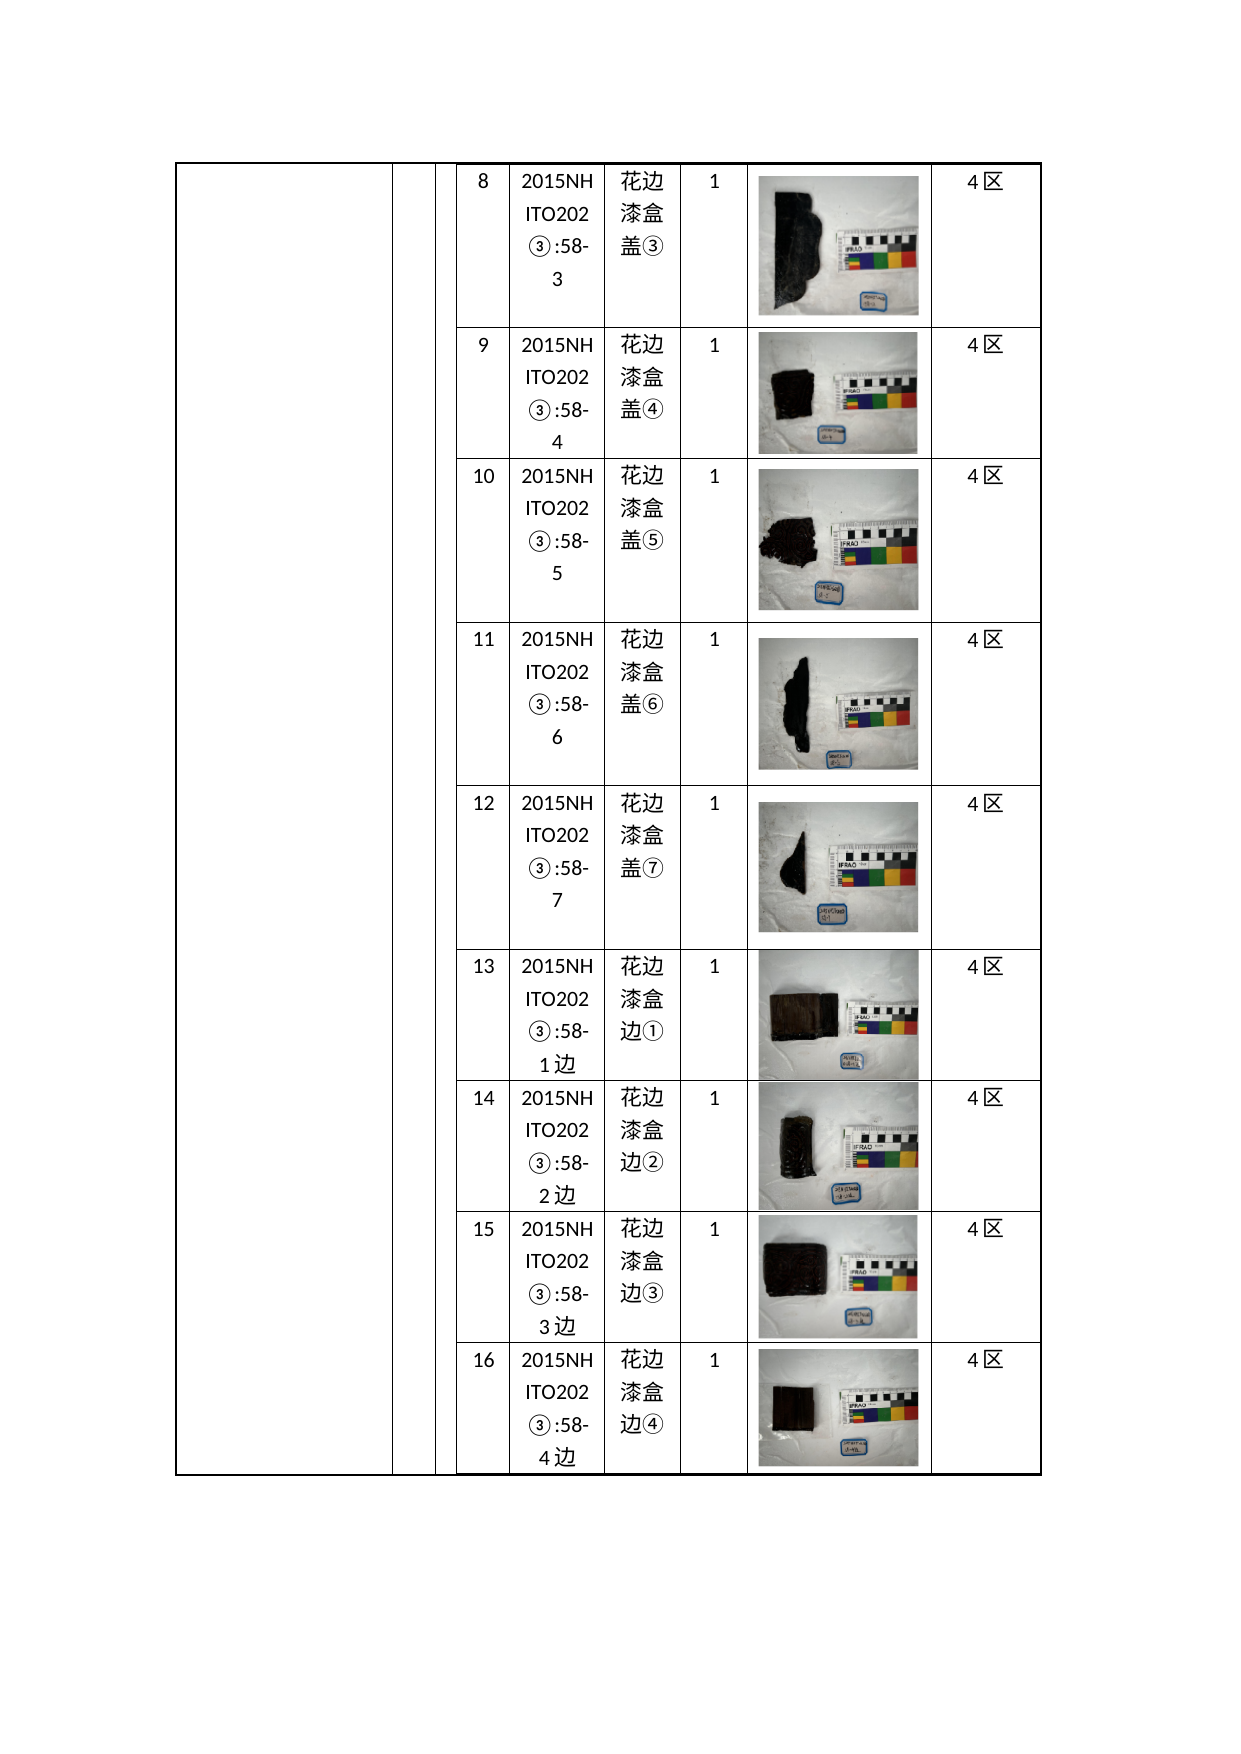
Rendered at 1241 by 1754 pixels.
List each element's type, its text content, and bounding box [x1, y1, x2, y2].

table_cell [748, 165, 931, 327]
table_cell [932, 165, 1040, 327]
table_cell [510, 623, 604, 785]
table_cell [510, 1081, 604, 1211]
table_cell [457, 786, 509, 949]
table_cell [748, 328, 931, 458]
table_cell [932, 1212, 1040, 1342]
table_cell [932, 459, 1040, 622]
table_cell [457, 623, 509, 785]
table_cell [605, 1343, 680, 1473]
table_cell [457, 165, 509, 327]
picture [758, 950, 919, 1080]
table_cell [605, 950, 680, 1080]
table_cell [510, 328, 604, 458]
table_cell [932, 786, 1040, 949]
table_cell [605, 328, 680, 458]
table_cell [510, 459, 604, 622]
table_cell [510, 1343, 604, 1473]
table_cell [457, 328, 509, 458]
picture [758, 802, 919, 933]
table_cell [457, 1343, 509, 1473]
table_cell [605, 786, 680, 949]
picture [758, 1349, 919, 1467]
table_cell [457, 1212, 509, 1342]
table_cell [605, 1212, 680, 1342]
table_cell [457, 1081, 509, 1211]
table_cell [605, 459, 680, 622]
picture [758, 469, 919, 611]
table_cell [177, 164, 392, 1474]
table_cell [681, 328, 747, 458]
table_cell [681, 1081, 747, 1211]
picture [758, 1082, 919, 1210]
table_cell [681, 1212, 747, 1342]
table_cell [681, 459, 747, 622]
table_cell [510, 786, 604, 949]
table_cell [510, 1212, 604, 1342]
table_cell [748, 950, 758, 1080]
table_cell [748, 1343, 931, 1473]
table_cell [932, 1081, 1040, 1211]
table_cell 1 [393, 164, 435, 1474]
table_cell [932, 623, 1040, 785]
picture [758, 1215, 919, 1339]
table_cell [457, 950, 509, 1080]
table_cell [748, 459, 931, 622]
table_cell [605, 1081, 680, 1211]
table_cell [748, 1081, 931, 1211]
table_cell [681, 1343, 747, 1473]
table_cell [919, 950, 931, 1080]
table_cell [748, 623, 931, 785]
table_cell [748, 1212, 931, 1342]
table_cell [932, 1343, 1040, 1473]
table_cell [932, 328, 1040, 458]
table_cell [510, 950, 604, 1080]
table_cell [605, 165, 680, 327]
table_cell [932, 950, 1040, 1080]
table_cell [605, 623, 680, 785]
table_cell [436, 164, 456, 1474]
picture [758, 332, 919, 454]
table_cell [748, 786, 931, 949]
picture [758, 176, 919, 316]
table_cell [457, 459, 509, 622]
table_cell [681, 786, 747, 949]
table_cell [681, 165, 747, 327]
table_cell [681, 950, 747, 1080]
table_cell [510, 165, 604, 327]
picture [758, 638, 919, 770]
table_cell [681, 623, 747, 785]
